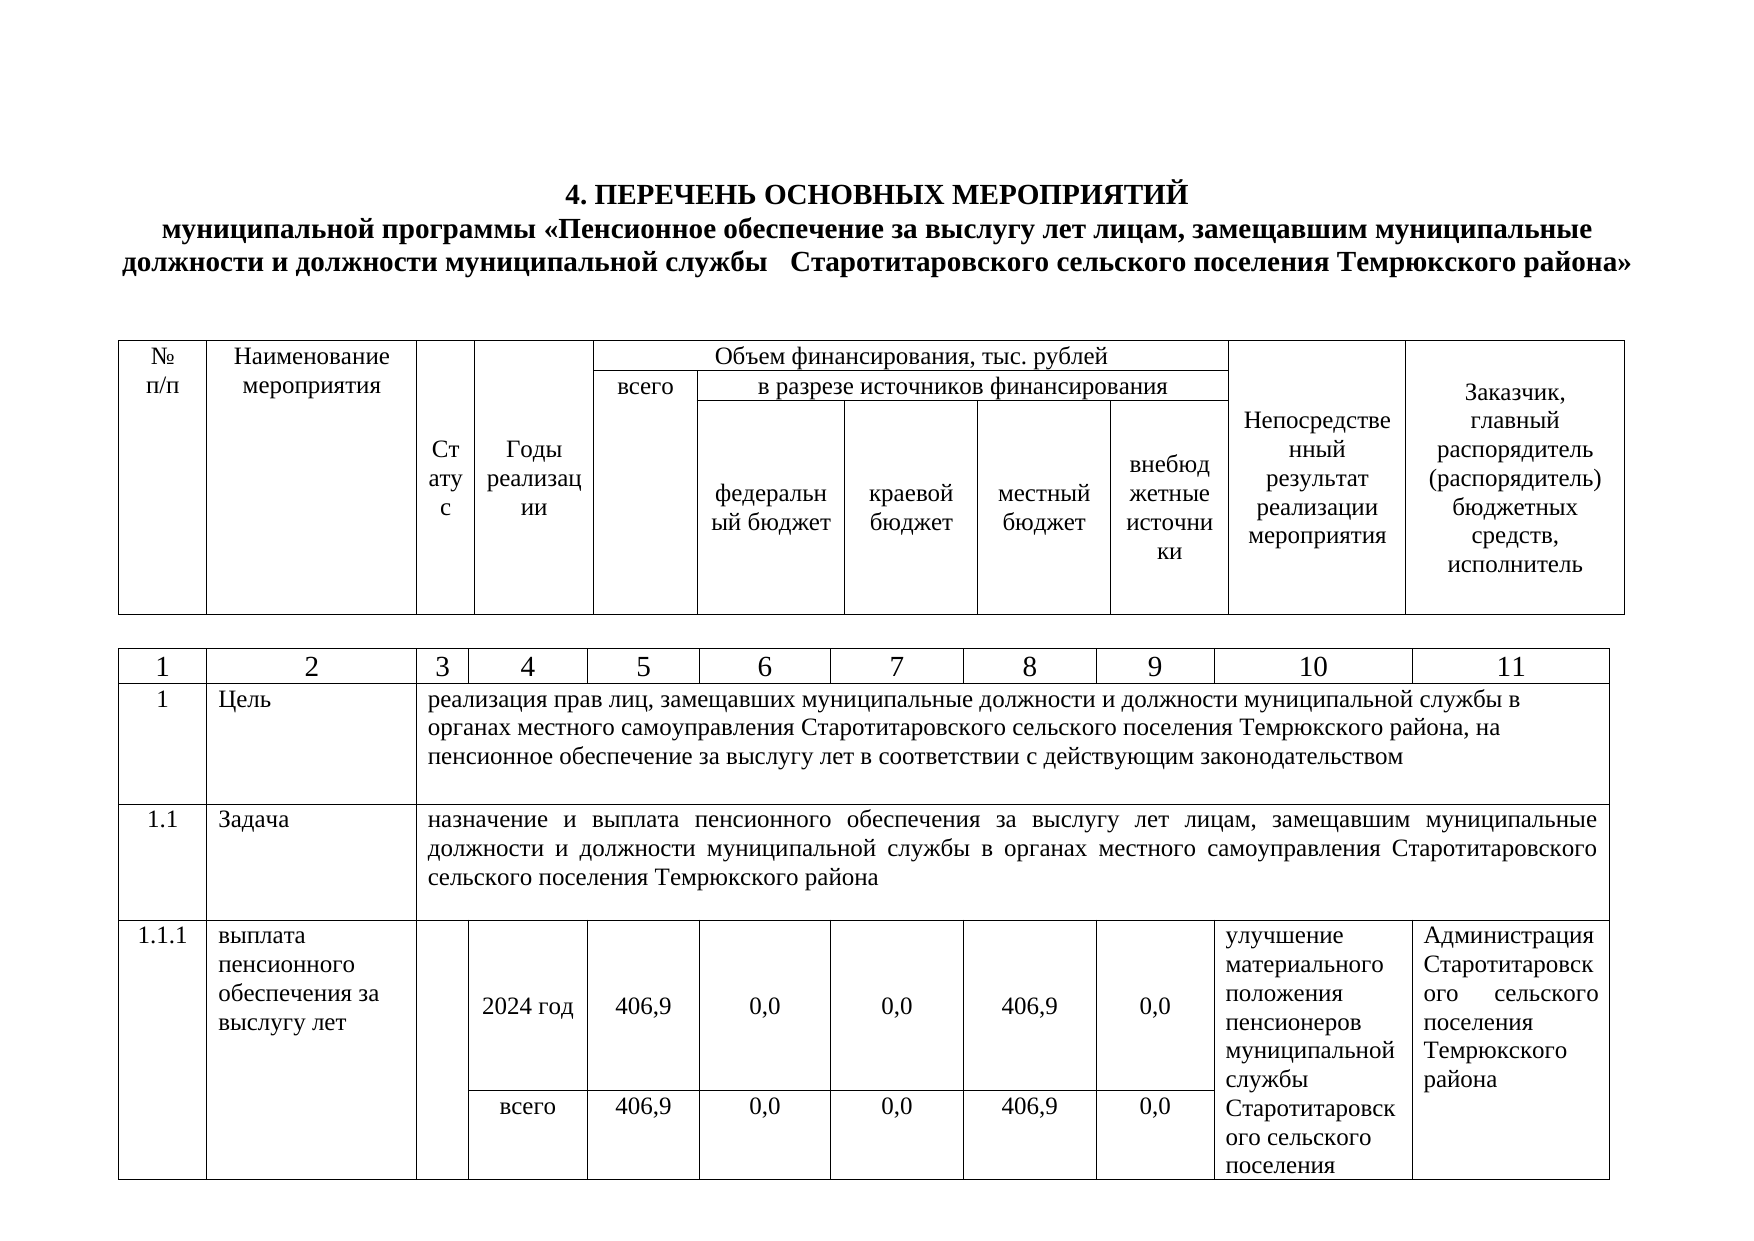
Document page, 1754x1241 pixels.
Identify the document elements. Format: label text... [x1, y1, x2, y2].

table_header Наименование мероприятия [207, 341, 416, 613]
table_cell 1.1.1 [119, 921, 206, 1179]
table_header 5 [588, 649, 699, 683]
table_header 2 [207, 649, 416, 683]
table_header 6 [700, 649, 830, 683]
table_cell назначение и выплата пенсионного обеспечения за выслугу лет лицам, замещавшим муниципальные должности и должности муниципальной службы в органах местного самоуправления Старотитаровского сельского поселения Темрюкского района [417, 805, 1609, 919]
table_cell местный бюджет [978, 401, 1110, 613]
table_header Статус [417, 341, 474, 613]
table_cell 406,9 [588, 1091, 699, 1179]
table_header Заказчик, главный распорядитель (распорядитель) бюджетных средств, исполнитель [1406, 341, 1624, 613]
table_cell 1.1 [119, 805, 206, 919]
table_cell выплата пенсионного обеспечения за выслугу лет [207, 921, 416, 1179]
table_header 4 [469, 649, 587, 683]
table_cell реализация прав лиц, замещавших муниципальные должности и должности муниципальной службы в органах местного самоуправления Старотитаровского сельского поселения Темрюкского района, на пенсионное обеспечение за выслугу лет в соответствии с действующим законодательством [417, 684, 1609, 803]
table_header Объем финансирования, тыс. рублей [594, 341, 1228, 370]
table_cell внебюджетные источники [1111, 401, 1228, 613]
table_cell Задача [207, 805, 416, 919]
table_cell 1 [119, 684, 206, 803]
table_header Годы реализации [475, 341, 593, 613]
table_header 1 [119, 649, 206, 683]
table_cell 0,0 [700, 1091, 830, 1179]
table_cell федеральный бюджет [698, 401, 844, 613]
table_cell 0,0 [1097, 921, 1214, 1090]
table_cell 406,9 [964, 1091, 1096, 1179]
table_header 3 [417, 649, 468, 683]
table_cell 0,0 [831, 921, 963, 1090]
table_header 10 [1215, 649, 1412, 683]
title 4. ПЕРЕЧЕНЬ ОСНОВНЫХ МЕРОПРИЯТИЙ [118, 177, 1636, 211]
text муниципальной программы «Пенсионное обеспечение за выслугу лет лицам, замещавшим муниципальные должности и должности муниципальной службы Старотитаровского сельского поселения Темрюкского района» [118, 211, 1636, 278]
table_cell 406,9 [964, 921, 1096, 1090]
table_cell 2024 год [469, 921, 587, 1090]
table_header 11 [1413, 649, 1609, 683]
table_cell 0,0 [1097, 1091, 1214, 1179]
table_cell Цель [207, 684, 416, 803]
table_cell [417, 921, 468, 1179]
table_header 9 [1097, 649, 1214, 683]
table_cell Администрация Старотитаровского сельского поселения Темрюкского района [1413, 921, 1609, 1179]
table_header 7 [831, 649, 963, 683]
table_cell краевой бюджет [845, 401, 977, 613]
table_cell 0,0 [700, 921, 830, 1090]
table_header Непосредственный результат реализации мероприятия [1229, 341, 1405, 613]
table_cell 406,9 [588, 921, 699, 1090]
table_header 8 [964, 649, 1096, 683]
table_cell в разрезе источников финансирования [698, 371, 1228, 400]
table_cell всего [469, 1091, 587, 1179]
table_header № п/п [119, 341, 206, 613]
table_cell всего [594, 371, 697, 613]
table_cell 0,0 [831, 1091, 963, 1179]
table_cell улучшение материального положения пенсионеров муниципальной службы Старотитаровского сельского поселения Темрюкского района [1215, 921, 1412, 1179]
